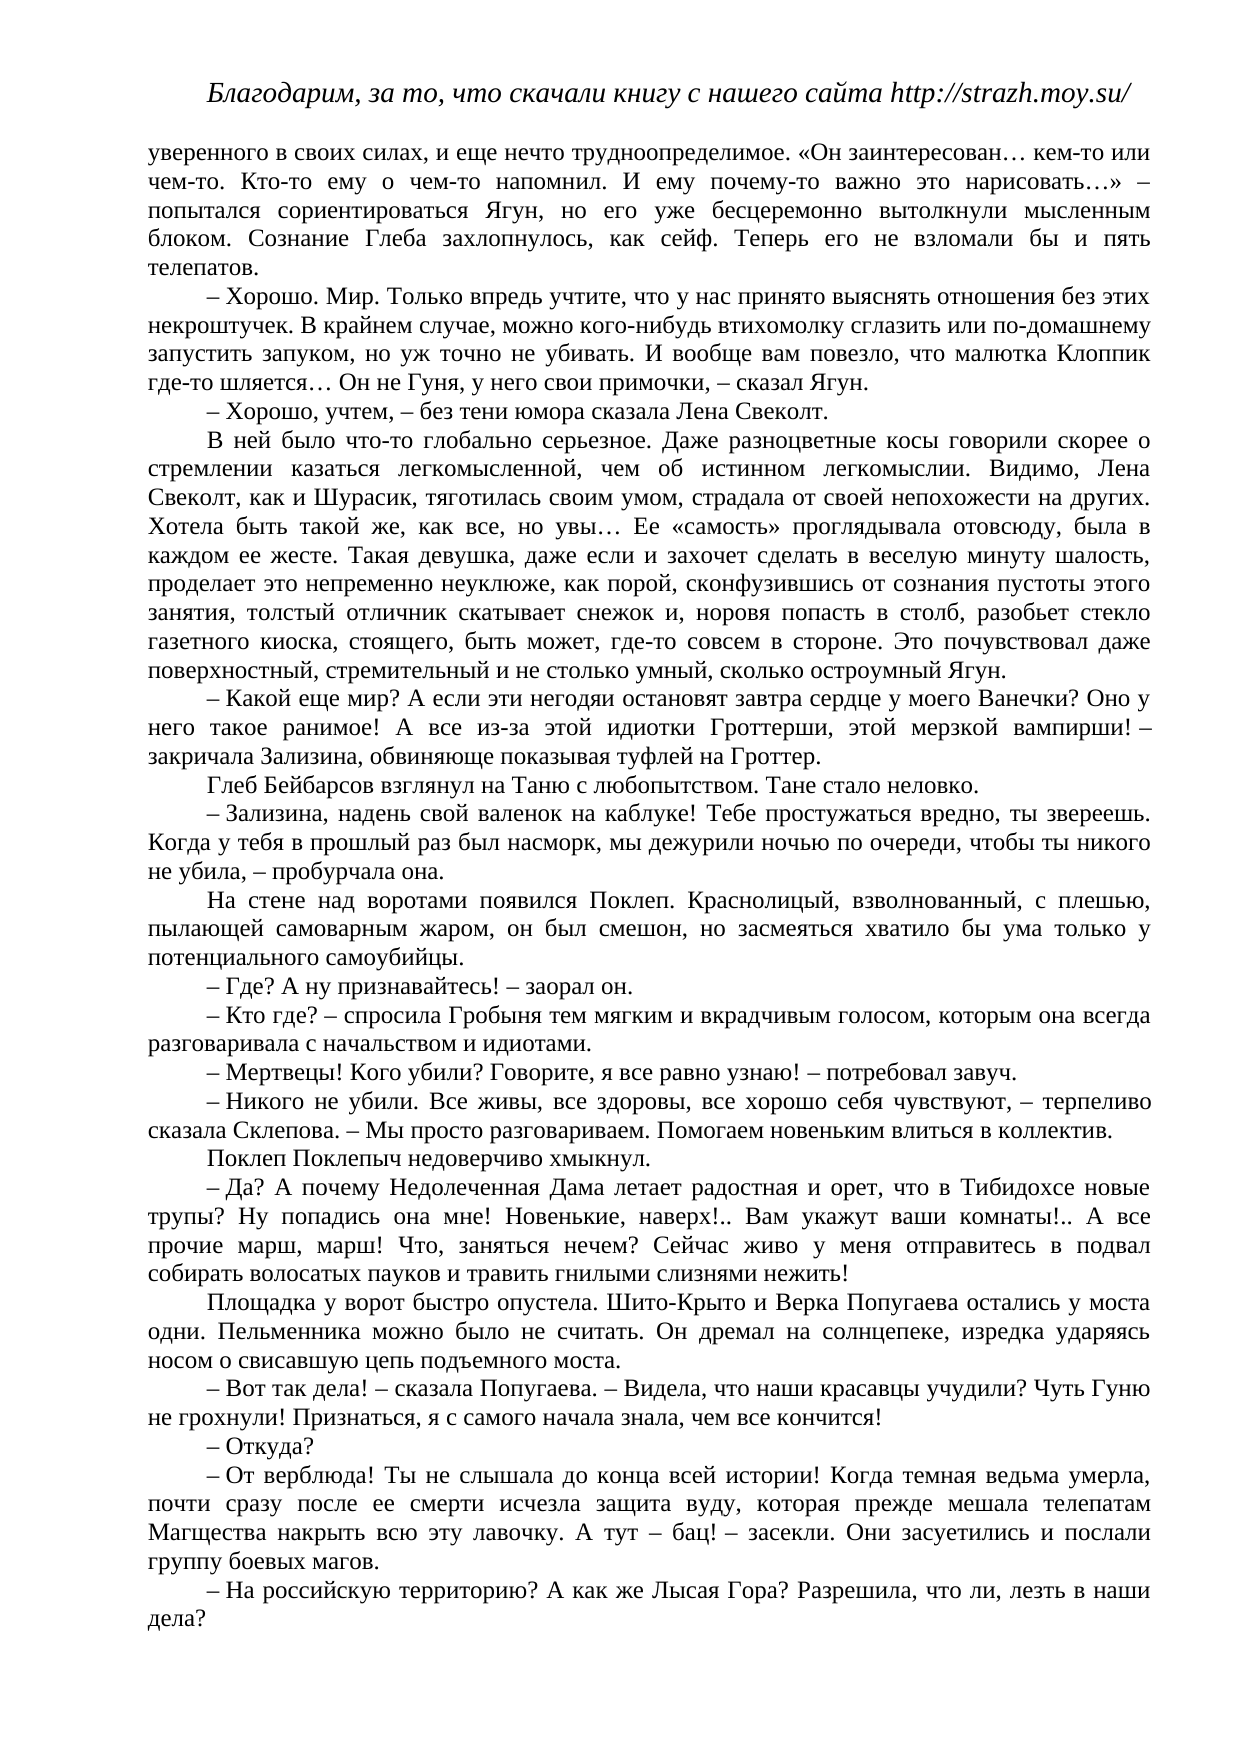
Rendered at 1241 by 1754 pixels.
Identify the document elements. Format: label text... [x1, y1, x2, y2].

text – Какой еще мир? А если эти негодяи остановят завтра сердце у моего Ванечки? Оно у него такое ранимое! А все из-за этой идиотки Гроттерши, этой мерзкой вампирши! – закричала Зализина, обвиняюще показывая туфлей на Гроттер. [148, 683, 1152, 770]
text – Хорошо, учтем, – без тени юмора сказала Лена Свеколт. [148, 396, 1152, 425]
text – Мертвецы! Кого убили? Говорите, я все равно узнаю! – потребовал завуч. [148, 1057, 1152, 1086]
text – Вот так дела! – сказала Попугаева. – Видела, что наши красавцы учудили? Чуть Гуню не грохнули! Признаться, я с самого начала знала, чем все кончится! [148, 1373, 1152, 1431]
text – Хорошо. Мир. Только впредь учтите, что у нас принято выяснять отношения без этих некроштучек. В крайнем случае, можно кого-нибудь втихомолку сглазить или по-домашнему запустить запуком, но уж точно не убивать. И вообще вам повезло, что малютка Клоппик где-то шляется… Он не Гуня, у него свои примочки, – сказал Ягун. [148, 281, 1152, 396]
text Поклеп Поклепыч недоверчиво хмыкнул. [148, 1143, 1152, 1172]
text – Где? А ну признавайтесь! – заорал он. [148, 971, 1152, 1000]
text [148, 137, 1152, 281]
text Глеб Бейбарсов взглянул на Таню с любопытством. Тане стало неловко. [148, 770, 1152, 798]
text – Откуда? [148, 1431, 1152, 1460]
text – Кто где? – спросила Гробыня тем мягким и вкрадчивым голосом, которым она всегда разговаривала с начальством и идиотами. [148, 1000, 1152, 1057]
text На стене над воротами появился Поклеп. Краснолицый, взволнованный, с плешью, пылающей самоварным жаром, он был смешон, но засмеяться хватило бы ума только у потенциального самоубийцы. [148, 885, 1152, 971]
text – Да? А почему Недолеченная Дама летает радостная и орет, что в Тибидохсе новые трупы? Ну попадись она мне! Новенькие, наверх!.. Вам укажут ваши комнаты!.. А все прочие марш, марш! Что, заняться нечем? Сейчас живо у меня отправитесь в подвал собирать волосатых пауков и травить гнилыми слизнями нежить! [148, 1172, 1152, 1287]
text В ней было что-то глобально серьезное. Даже разноцветные косы говорили скорее о стремлении казаться легкомысленной, чем об истинном легкомыслии. Видимо, Лена Свеколт, как и Шурасик, тяготилась своим умом, страдала от своей непохожести на других. Хотела быть такой же, как все, но увы… Ее «самость» проглядывала отовсюду, была в каждом ее жесте. Такая девушка, даже если и захочет сделать в веселую минуту шалость, проделает это непременно неуклюже, как порой, сконфузившись от сознания пустоты этого занятия, толстый отличник скатывает снежок и, норовя попасть в столб, разобьет стекло газетного киоска, стоящего, быть может, где-то совсем в стороне. Это почувствовал даже поверхностный, стремительный и не столько умный, сколько остроумный Ягун. [148, 425, 1152, 683]
text – На российскую территорию? А как же Лысая Гора? Разрешила, что ли, лезть в наши дела? [148, 1575, 1152, 1632]
text – Зализина, надень свой валенок на каблуке! Тебе простужаться вредно, ты звереешь. Когда у тебя в прошлый раз был насморк, мы дежурили ночью по очереди, чтобы ты никого не убила, – пробурчала она. [148, 798, 1152, 885]
text – От верблюда! Ты не слышала до конца всей истории! Когда темная ведьма умерла, почти сразу после ее смерти исчезла защита вуду, которая прежде мешала телепатам Магщества накрыть всю эту лавочку. А тут – бац! – засекли. Они засуетились и послали группу боевых магов. [148, 1460, 1152, 1575]
text – Никого не убили. Все живы, все здоровы, все хорошо себя чувствуют, – терпеливо сказала Склепова. – Мы просто разговариваем. Помогаем новеньким влиться в коллектив. [148, 1086, 1152, 1143]
text Площадка у ворот быстро опустела. Шито-Крыто и Верка Попугаева остались у моста одни. Пельменника можно было не считать. Он дремал на солнцепеке, изредка ударяясь носом о свисавшую цепь подъемного моста. [148, 1287, 1152, 1373]
